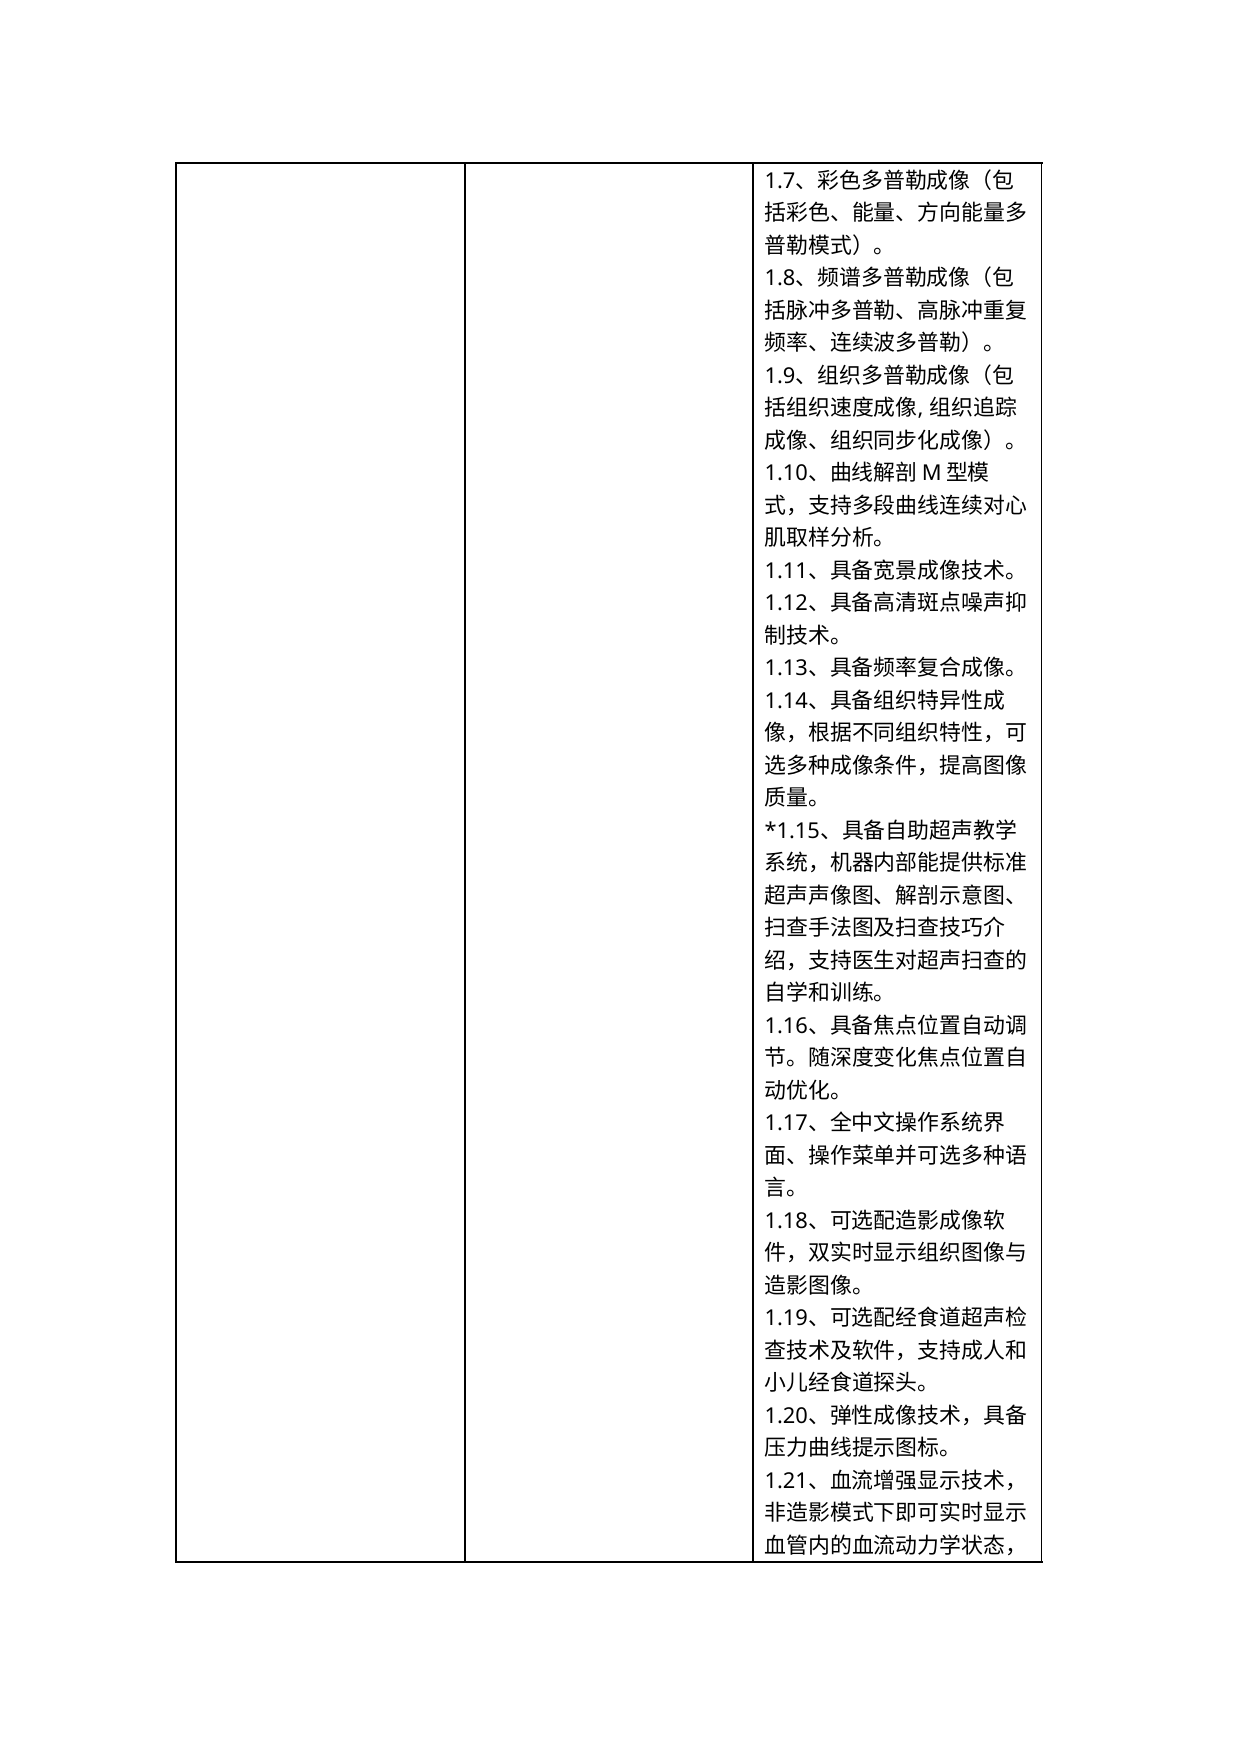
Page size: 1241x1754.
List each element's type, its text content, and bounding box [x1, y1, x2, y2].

table_cell 1 [177, 164, 464, 1561]
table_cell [754, 164, 1041, 1561]
table_cell [466, 164, 752, 1561]
